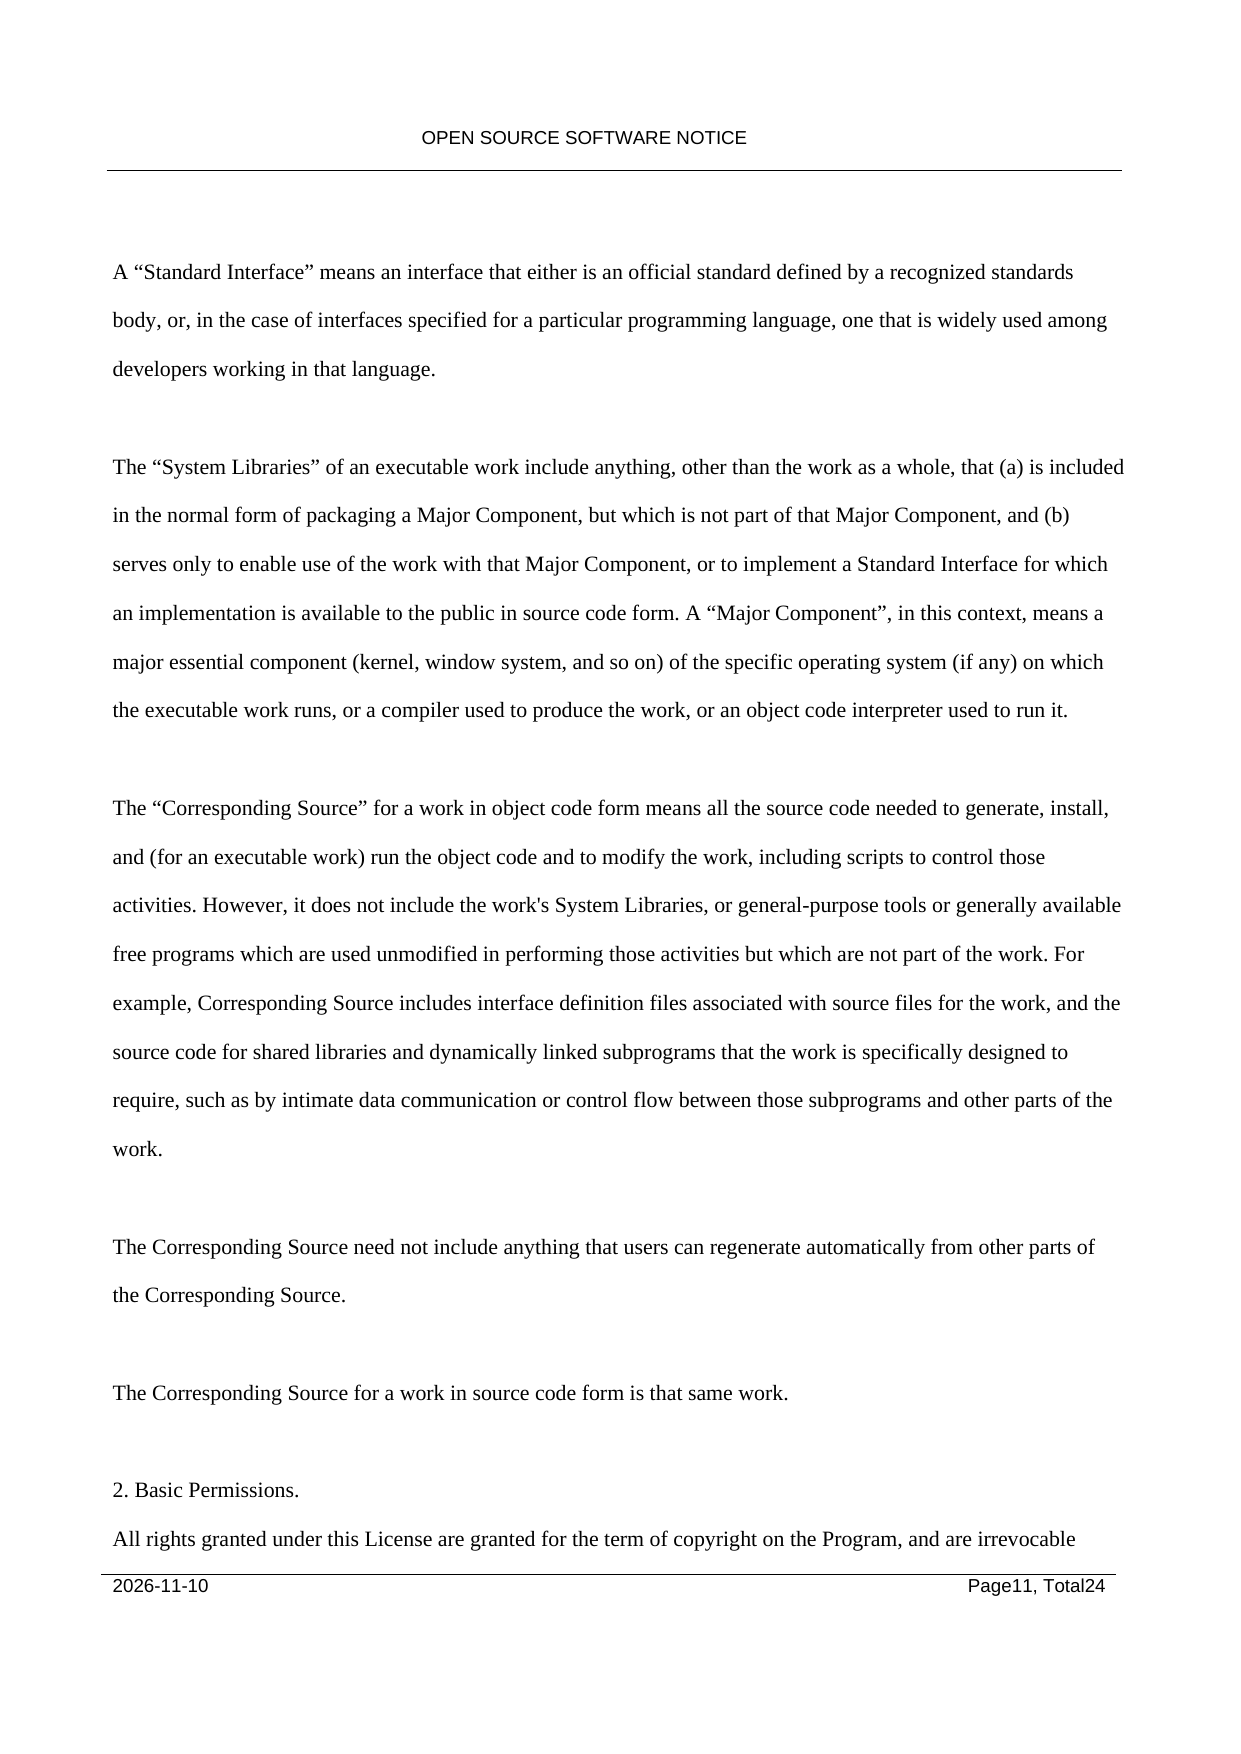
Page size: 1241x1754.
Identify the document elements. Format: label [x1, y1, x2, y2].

text [112, 206, 1128, 1555]
